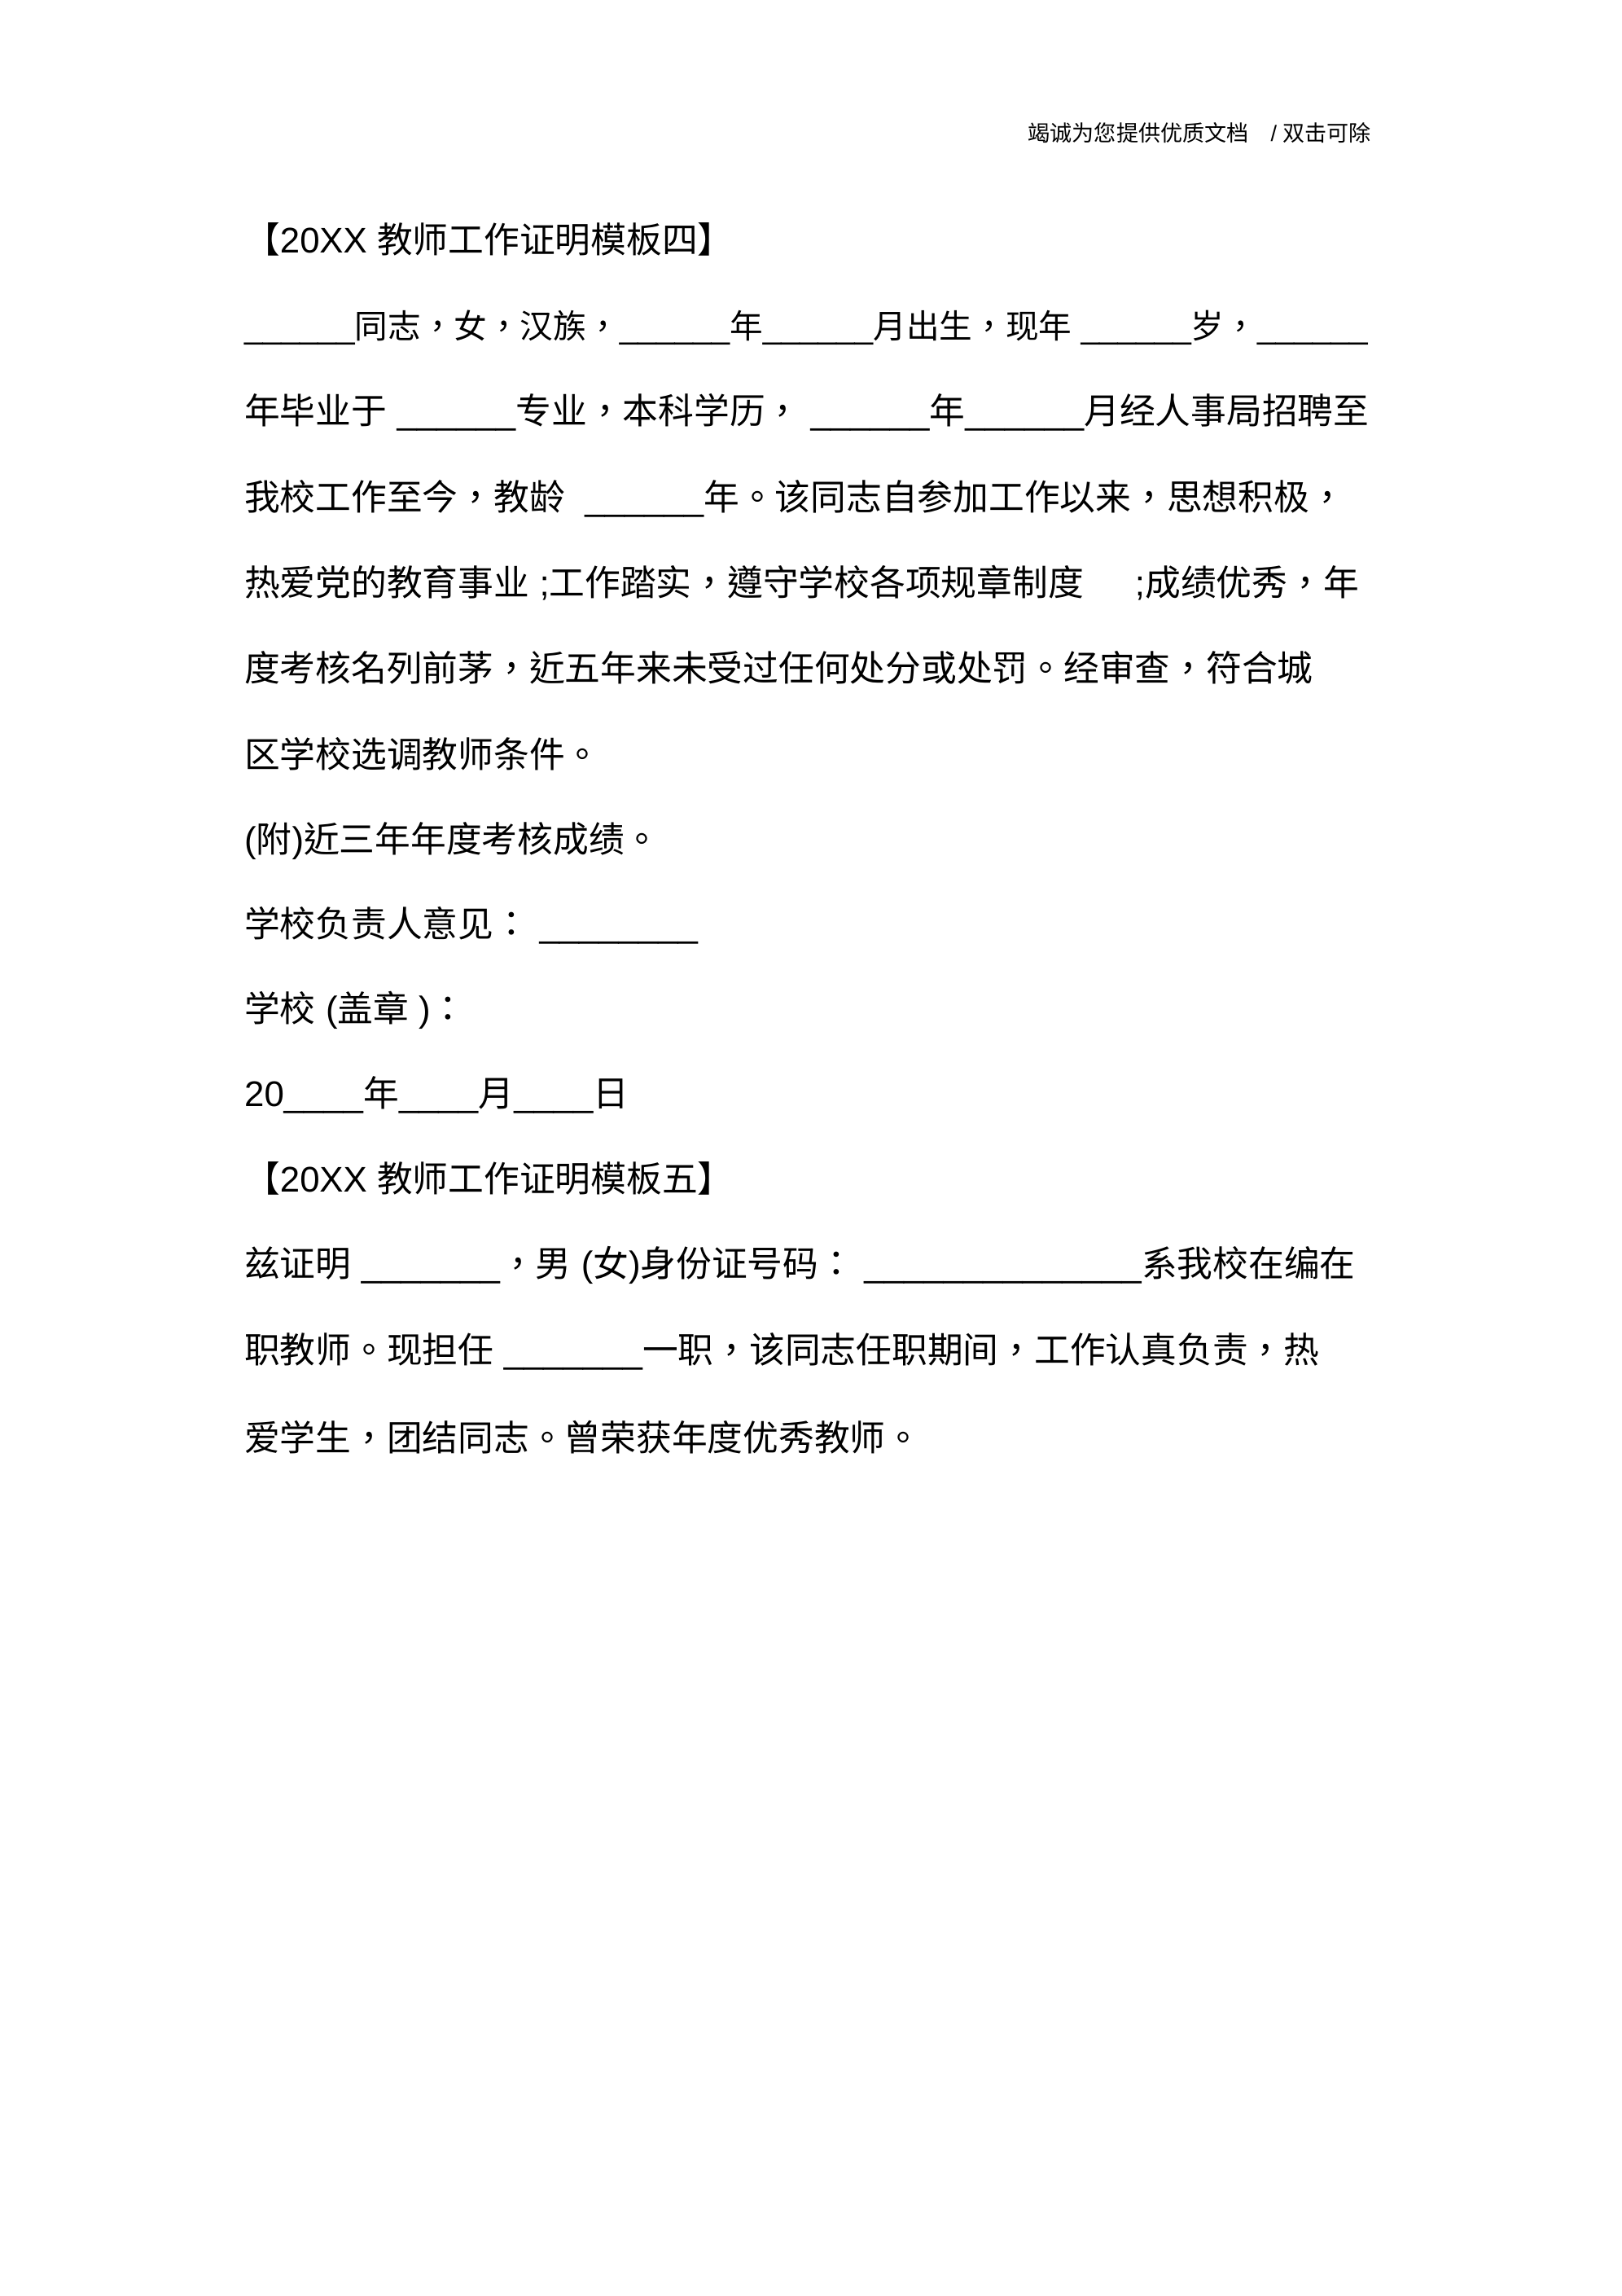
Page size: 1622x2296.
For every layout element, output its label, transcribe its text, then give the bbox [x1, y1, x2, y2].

text 年毕业于 ______专业，本科学历， ______年______月经人事局招聘至 [244, 389, 1500, 432]
text 爱学生，团结同志。曾荣获年度优秀教师。 [244, 1418, 1500, 1459]
text 学校 (盖章 )： [244, 987, 1500, 1030]
text (附)近三年年度考核成绩。 [244, 817, 1500, 861]
text 竭诚为您提供优质文档 / 双击可除 [1028, 120, 1500, 147]
text 我校工作至今，教龄 ______年。该同志自参加工作以来，思想积极， [244, 476, 1500, 519]
text 区学校选调教师条件。 [244, 735, 1500, 776]
text 【20XX 教师工作证明模板四】 [244, 217, 1500, 261]
text 20____年____月____日 [244, 1072, 1500, 1115]
text 度考核名列前茅，近五年来未受过任何处分或处罚。经审查，符合城 [244, 648, 1500, 689]
text 【20XX 教师工作证明模板五】 [244, 1157, 1500, 1201]
text 热爱党的教育事业 ;工作踏实，遵守学校各项规章制度 ;成绩优秀，年 [244, 560, 1500, 604]
text 职教师。现担任 _______一职，该同志任职期间，工作认真负责，热 [244, 1328, 1500, 1372]
text 学校负责人意见： ________ [244, 902, 1500, 946]
text 兹证明 _______，男 (女)身份证号码： ______________系我校在编在 [244, 1242, 1500, 1285]
text ______同志，女，汉族，______年______月出生，现年 ______岁，______ [244, 306, 1500, 346]
